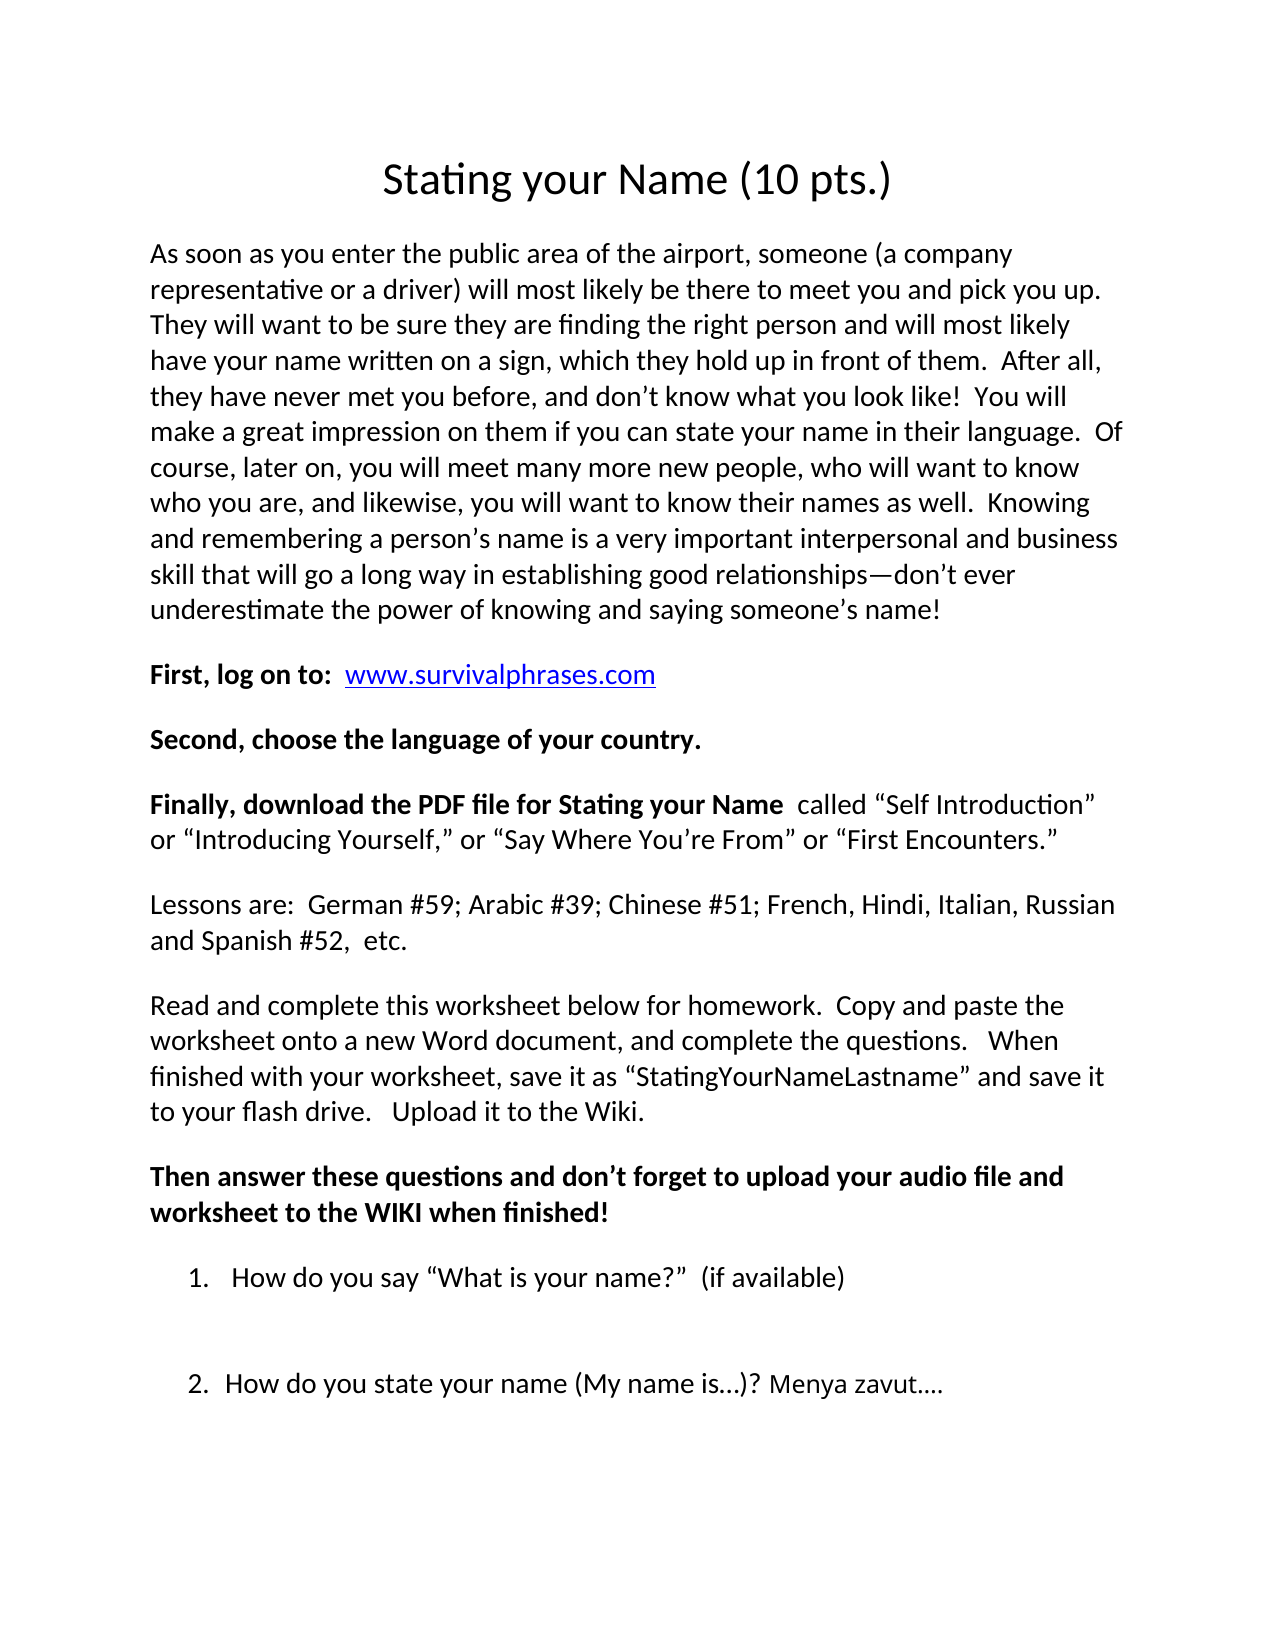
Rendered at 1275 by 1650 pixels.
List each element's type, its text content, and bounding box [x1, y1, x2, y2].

text Then answer these questions and don’t forget to upload your audio file and worksheet to the WIKI when finished! [150, 1158, 1125, 1229]
list How do you say “What is your name?” (if available) [187, 1259, 1125, 1294]
text Stating your Name (10 pts.) [150, 150, 1125, 206]
text As soon as you enter the public area of the airport, someone (a company representative or a driver) will most likely be there to meet you and pick you up. They will want to be sure they are finding the right person and will most likely have your name written on a sign, which they hold up in front of them. After all, they have never met you before, and don’t know what you look like! You will make a great impression on them if you can state your name in their language. Of course, later on, you will meet many more new people, who will want to know who you are, and likewise, you will want to know their names as well. Knowing and remembering a person’s name is a very important interpersonal and business skill that will go a long way in establishing good relationships—don’t ever underestimate the power of knowing and saying someone’s name! [150, 235, 1125, 627]
subtitle Lessons are: German #59; Arabic #39; Chinese #51; French, Hindi, Italian, Russian and Spanish #52, etc. [150, 886, 1125, 957]
list How do you state your name (My name is…)? Menya zavut…. [187, 1366, 1125, 1401]
subtitle Finally, download the PDF file for Stating your Name called “Self Introduction” or “Introducing Yourself,” or “Say Where You’re From” or “First Encounters.” [150, 786, 1125, 857]
text First, log on to: www.survivalphrases.com [150, 656, 1125, 692]
text Second, choose the language of your country. [150, 721, 1125, 757]
subtitle Read and complete this worksheet below for homework. Copy and paste the worksheet onto a new Word document, and complete the questions. When finished with your worksheet, save it as “StatingYourNameLastname” and save it to your flash drive. Upload it to the Wiki. [150, 987, 1125, 1129]
